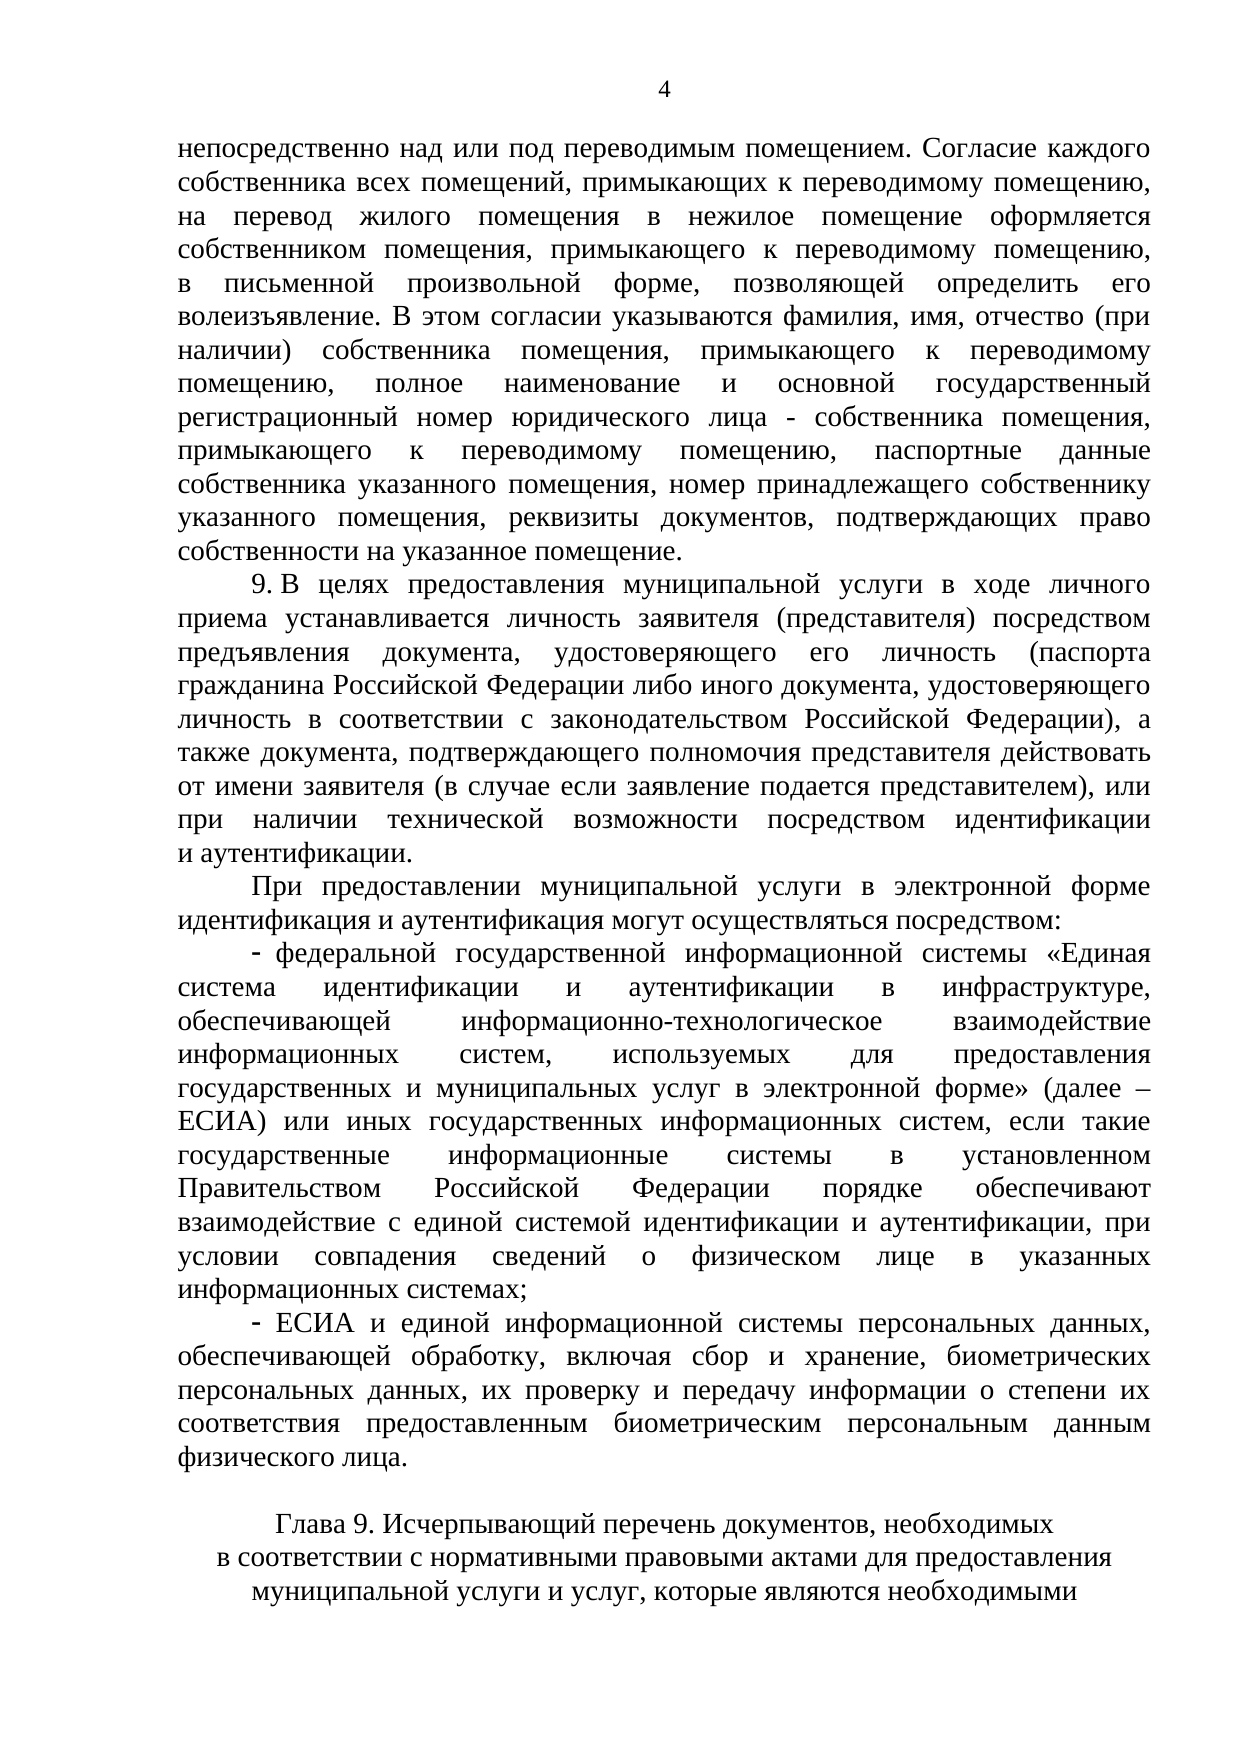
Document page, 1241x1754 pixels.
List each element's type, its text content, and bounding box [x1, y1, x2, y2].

list В целях предоставления муниципальной услуги в ходе личного приема устанавливается личность заявителя (представителя) посредством предъявления документа, удостоверяющего его личность (паспорта гражданина Российской Федерации либо иного документа, удостоверяющего личность в соответствии с законодательством Российской Федерации), а также документа, подтверждающего полномочия представителя действовать от имени заявителя (в случае если заявление подается представителем), или при наличии технической возможности посредством идентификации и аутентификации. [177, 567, 1152, 868]
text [177, 131, 1152, 567]
list федеральной государственной информационной системы «Единая система идентификации и аутентификации в инфраструктуре, обеспечивающей информационно-технологическое взаимодействие информационных систем, используемых для предоставления государственных и муниципальных услуг в электронной форме» (далее – ЕСИА) или иных государственных информационных систем, если такие государственные информационные системы в установленном Правительством Российской Федерации порядке обеспечивают взаимодействие с единой системой идентификации и аутентификации, при условии совпадения сведений о физическом лице в указанных информационных системах; [177, 936, 1152, 1305]
title Глава 9. Исчерпывающий перечень документов, необходимых [177, 1506, 1152, 1539]
list ЕСИА и единой информационной системы персональных данных, обеспечивающей обработку, включая сбор и хранение, биометрических персональных данных, их проверку и передачу информации о степени их соответствия предоставленным биометрическим персональным данным физического лица. [177, 1305, 1152, 1472]
text При предоставлении муниципальной услуги в электронной форме идентификация и аутентификация могут осуществляться посредством: [177, 868, 1152, 936]
title в соответствии с нормативными правовыми актами для предоставления муниципальной услуги и услуг, которые являются необходимыми [177, 1539, 1152, 1607]
